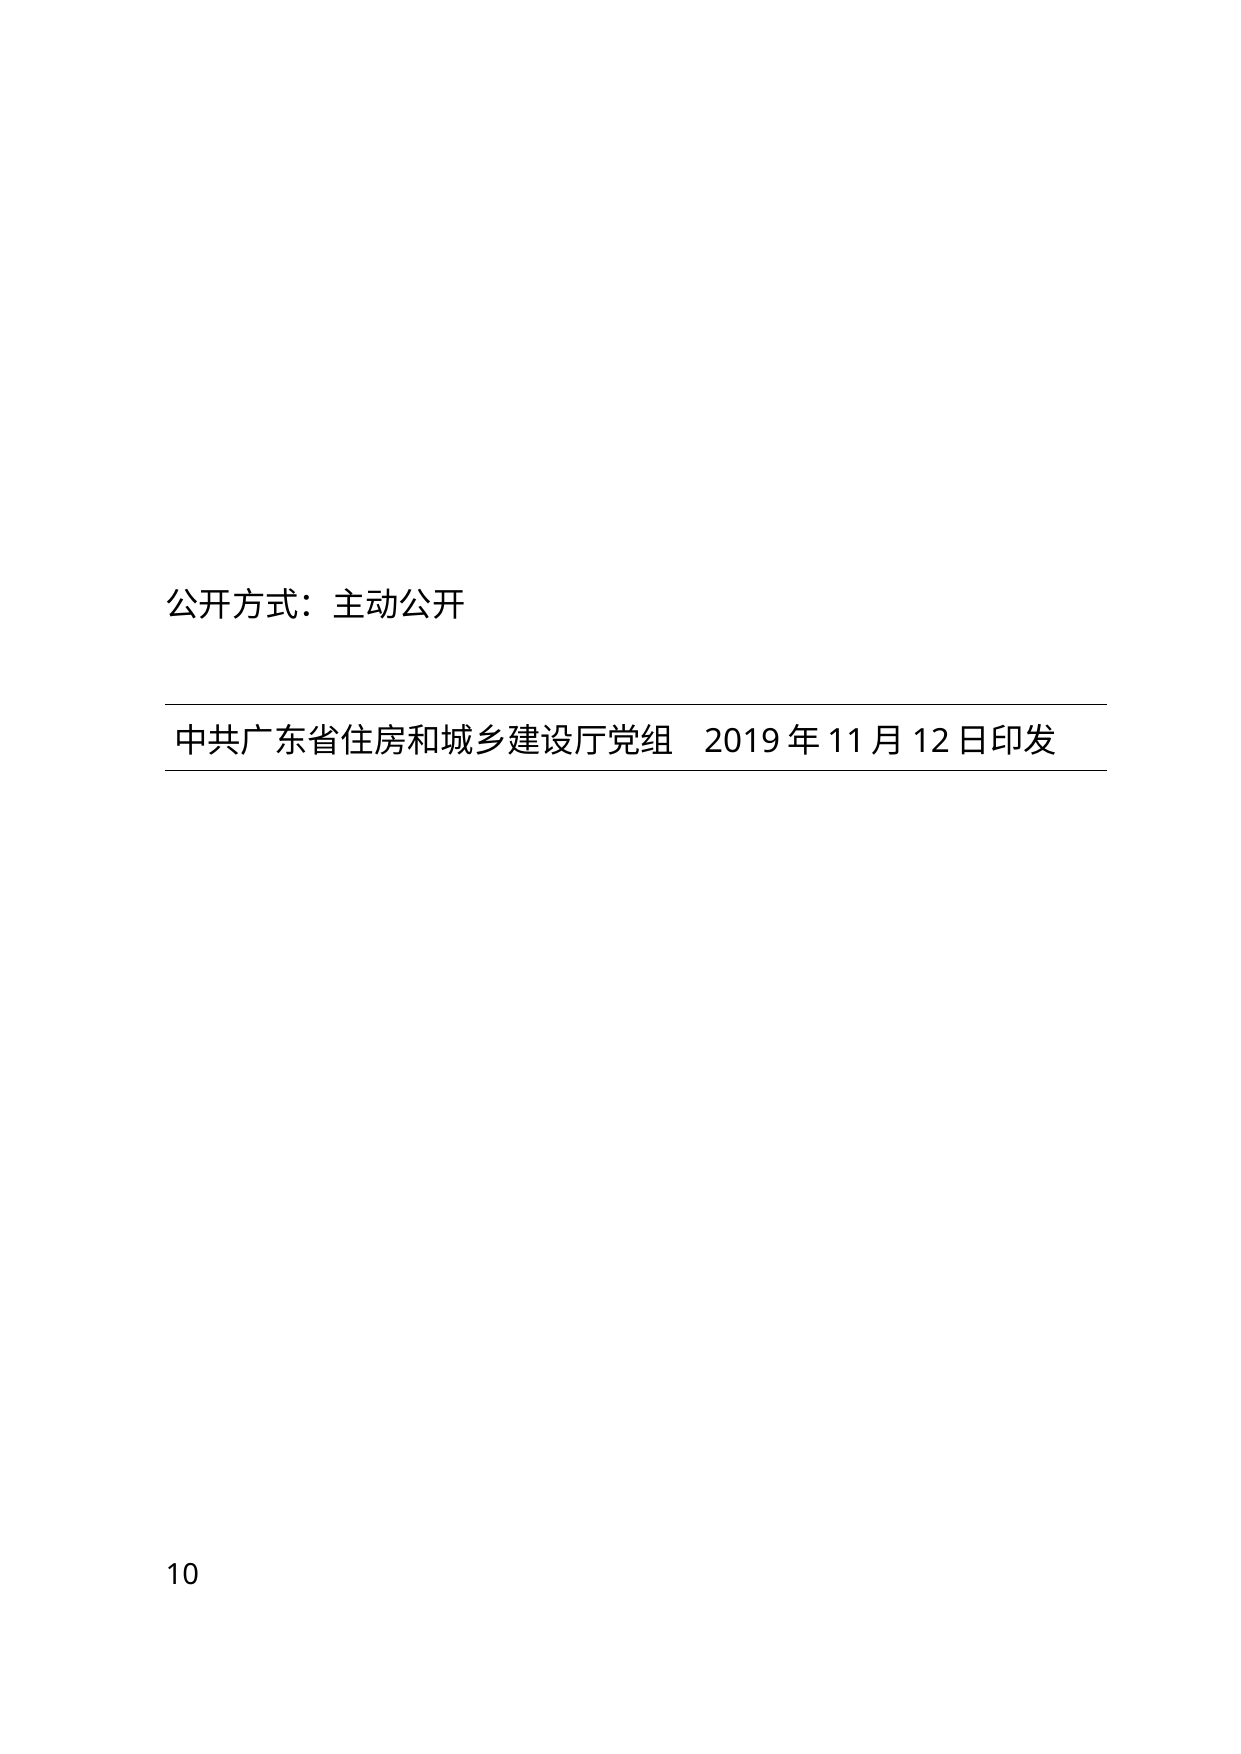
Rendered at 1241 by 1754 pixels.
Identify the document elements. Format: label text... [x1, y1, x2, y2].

text 中共广东省住房和城乡建设厅党组 2019年11月12日印发 [165, 705, 1107, 770]
text 公开方式：主动公开 [165, 570, 1107, 635]
